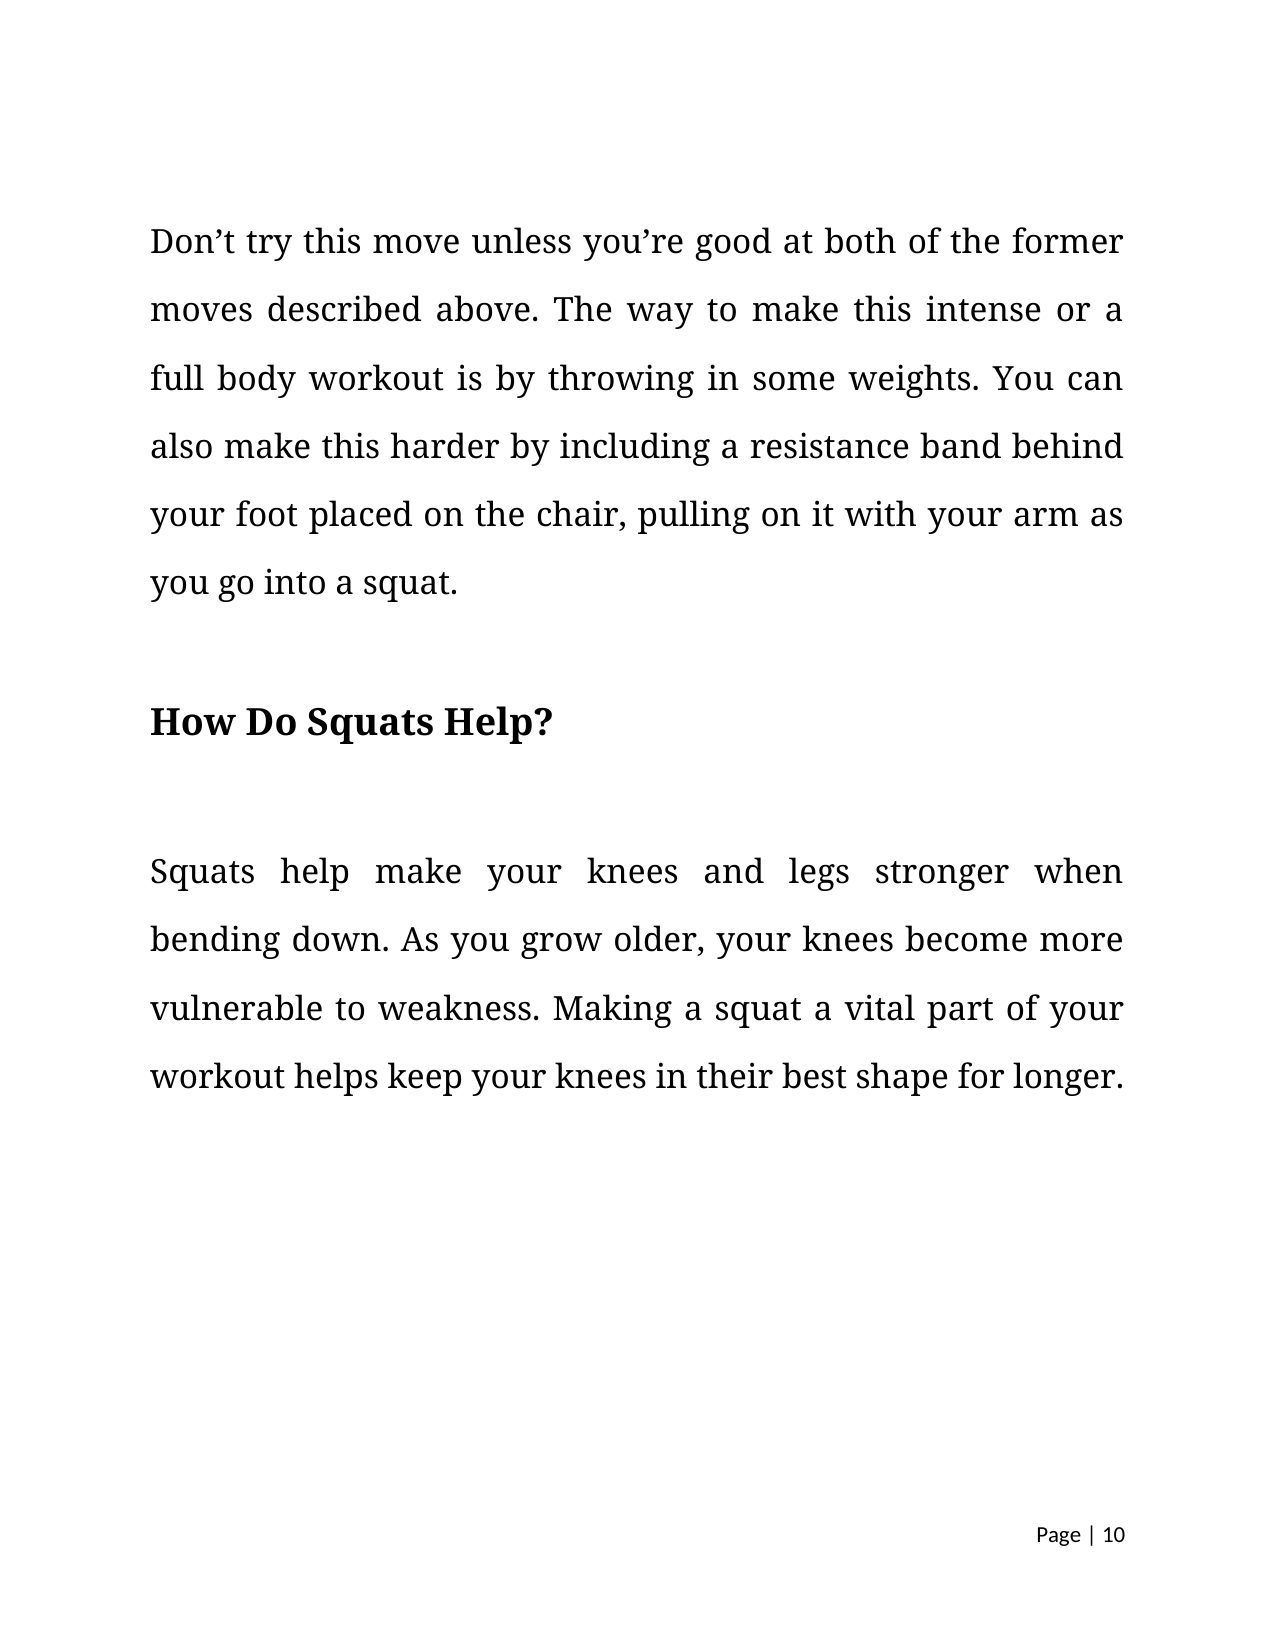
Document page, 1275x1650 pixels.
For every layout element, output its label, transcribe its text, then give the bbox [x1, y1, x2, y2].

subtitle How Do Squats Help? [150, 695, 1125, 746]
text Squats help make your knees and legs stronger when bending down. As you grow older, your knees become more vulnerable to weakness. Making a squat a vital part of your workout helps keep your knees in their best shape for longer. [150, 848, 1125, 1098]
text Don’t try this move unless you’re good at both of the former moves described above. The way to make this intense or a full body workout is by throwing in some weights. You can also make this harder by including a resistance band behind your foot placed on the chair, pulling on it with your arm as you go into a squat. [150, 218, 1125, 604]
